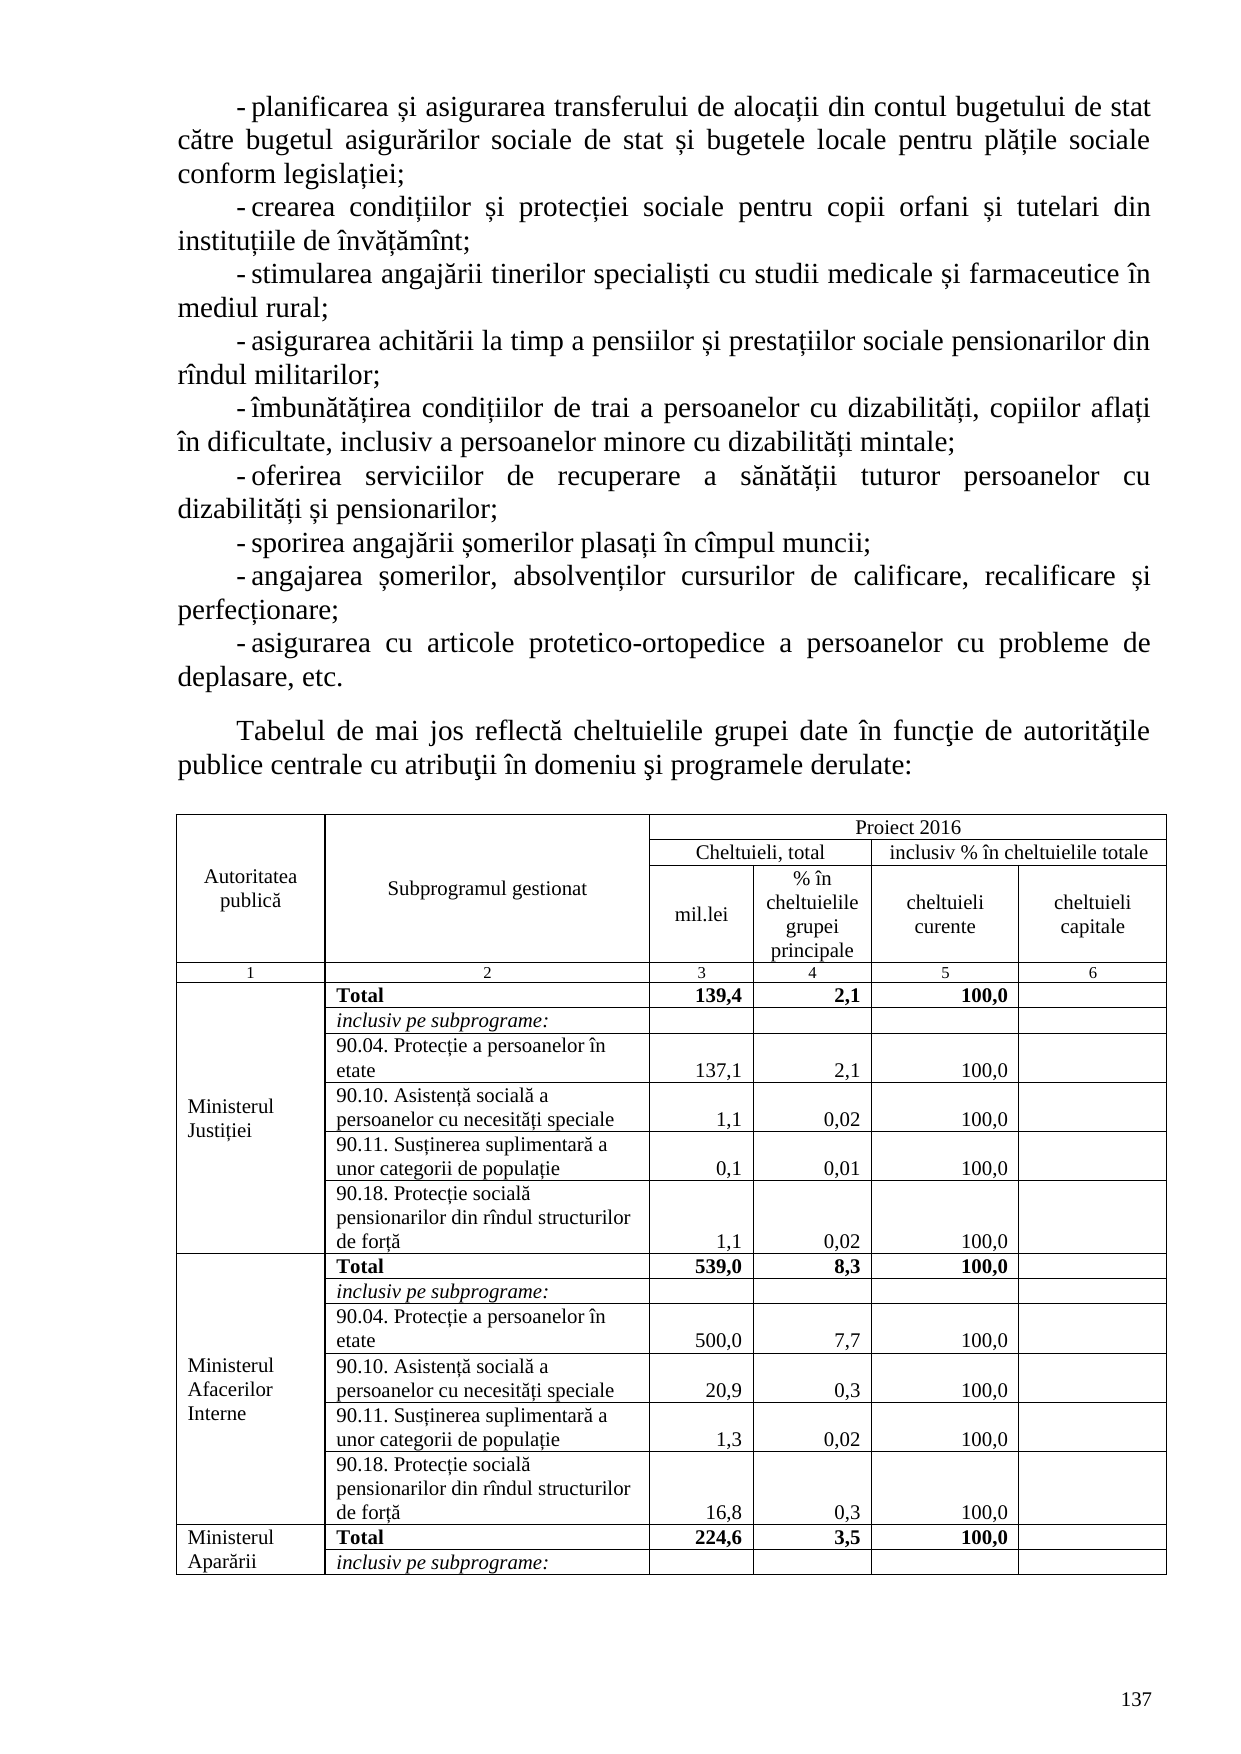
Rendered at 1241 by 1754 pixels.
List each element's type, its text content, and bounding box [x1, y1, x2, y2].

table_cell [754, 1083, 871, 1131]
list crearea condițiilor și protecției sociale pentru copii orfani și tutelari din instituțiile de învățămînt; [177, 189, 1152, 256]
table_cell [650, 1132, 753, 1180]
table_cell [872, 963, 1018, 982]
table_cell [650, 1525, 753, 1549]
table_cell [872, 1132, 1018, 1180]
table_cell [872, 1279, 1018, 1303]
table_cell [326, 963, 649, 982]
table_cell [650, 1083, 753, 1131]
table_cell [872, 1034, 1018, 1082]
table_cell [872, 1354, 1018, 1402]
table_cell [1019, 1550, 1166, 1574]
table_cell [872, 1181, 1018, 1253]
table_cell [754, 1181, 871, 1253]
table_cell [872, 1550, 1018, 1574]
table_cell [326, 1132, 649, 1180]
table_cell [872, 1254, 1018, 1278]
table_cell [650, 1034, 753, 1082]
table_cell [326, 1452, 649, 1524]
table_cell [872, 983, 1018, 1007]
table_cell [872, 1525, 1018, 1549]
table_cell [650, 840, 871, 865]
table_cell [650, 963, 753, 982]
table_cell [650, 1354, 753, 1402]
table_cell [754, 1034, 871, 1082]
list angajarea șomerilor, absolvenților cursurilor de calificare, recalificare și perfecționare; [177, 558, 1152, 625]
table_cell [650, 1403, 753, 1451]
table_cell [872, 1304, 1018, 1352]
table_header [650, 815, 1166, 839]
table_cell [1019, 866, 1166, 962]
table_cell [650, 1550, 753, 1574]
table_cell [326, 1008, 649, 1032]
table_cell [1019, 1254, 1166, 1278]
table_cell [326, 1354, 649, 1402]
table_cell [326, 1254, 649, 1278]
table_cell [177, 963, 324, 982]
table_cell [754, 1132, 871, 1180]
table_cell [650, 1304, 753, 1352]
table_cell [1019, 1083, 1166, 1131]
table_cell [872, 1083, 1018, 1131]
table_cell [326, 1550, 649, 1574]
text Tabelul de mai jos reflectă cheltuielile grupei date în funcţie de autorităţile publice centrale cu atribuţii în domeniu şi programele derulate: [177, 713, 1152, 780]
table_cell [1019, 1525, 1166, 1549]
list oferirea serviciilor de recuperare a sănătății tuturor persoanelor cu dizabilități și pensionarilor; [177, 458, 1152, 525]
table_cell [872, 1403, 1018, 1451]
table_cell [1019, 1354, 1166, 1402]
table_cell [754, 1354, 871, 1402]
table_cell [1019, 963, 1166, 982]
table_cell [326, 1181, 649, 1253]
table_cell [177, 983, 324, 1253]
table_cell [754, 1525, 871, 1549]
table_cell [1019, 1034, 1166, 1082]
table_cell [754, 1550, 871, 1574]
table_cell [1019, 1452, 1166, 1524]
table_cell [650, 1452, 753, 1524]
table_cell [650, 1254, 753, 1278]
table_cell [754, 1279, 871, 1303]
list asigurarea cu articole protetico-ortopedice a persoanelor cu probleme de deplasare, etc. [177, 625, 1152, 692]
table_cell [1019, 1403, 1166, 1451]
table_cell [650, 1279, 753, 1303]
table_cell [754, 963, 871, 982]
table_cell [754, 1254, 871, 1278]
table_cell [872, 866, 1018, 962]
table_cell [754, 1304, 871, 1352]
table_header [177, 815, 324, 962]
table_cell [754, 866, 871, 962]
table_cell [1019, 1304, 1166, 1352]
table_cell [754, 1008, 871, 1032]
list stimularea angajării tinerilor specialiști cu studii medicale și farmaceutice în mediul rural; [177, 256, 1152, 323]
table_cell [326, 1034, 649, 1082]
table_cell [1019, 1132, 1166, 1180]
list îmbunătățirea condițiilor de trai a persoanelor cu dizabilități, copiilor aflați în dificultate, inclusiv a persoanelor minore cu dizabilități mintale; [177, 391, 1152, 458]
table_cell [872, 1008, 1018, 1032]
list asigurarea achitării la timp a pensiilor și prestațiilor sociale pensionarilor din rîndul militarilor; [177, 323, 1152, 391]
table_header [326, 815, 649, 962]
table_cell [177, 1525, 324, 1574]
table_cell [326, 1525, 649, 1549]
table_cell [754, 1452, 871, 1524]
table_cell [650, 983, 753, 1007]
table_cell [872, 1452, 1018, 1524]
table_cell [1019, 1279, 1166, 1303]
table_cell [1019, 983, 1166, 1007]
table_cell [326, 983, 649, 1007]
list planificarea și asigurarea transferului de alocații din contul bugetului de stat către bugetul asigurărilor sociale de stat și bugetele locale pentru plățile sociale conform legislației; [177, 89, 1152, 189]
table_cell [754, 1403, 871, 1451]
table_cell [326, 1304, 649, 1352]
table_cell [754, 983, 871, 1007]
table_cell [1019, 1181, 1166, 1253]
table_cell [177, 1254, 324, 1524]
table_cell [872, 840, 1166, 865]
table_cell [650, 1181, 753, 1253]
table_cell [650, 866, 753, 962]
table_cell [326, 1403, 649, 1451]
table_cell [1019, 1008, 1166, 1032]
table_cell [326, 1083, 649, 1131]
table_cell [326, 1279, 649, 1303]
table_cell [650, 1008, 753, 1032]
list sporirea angajării șomerilor plasați în cîmpul muncii; [177, 525, 1152, 558]
